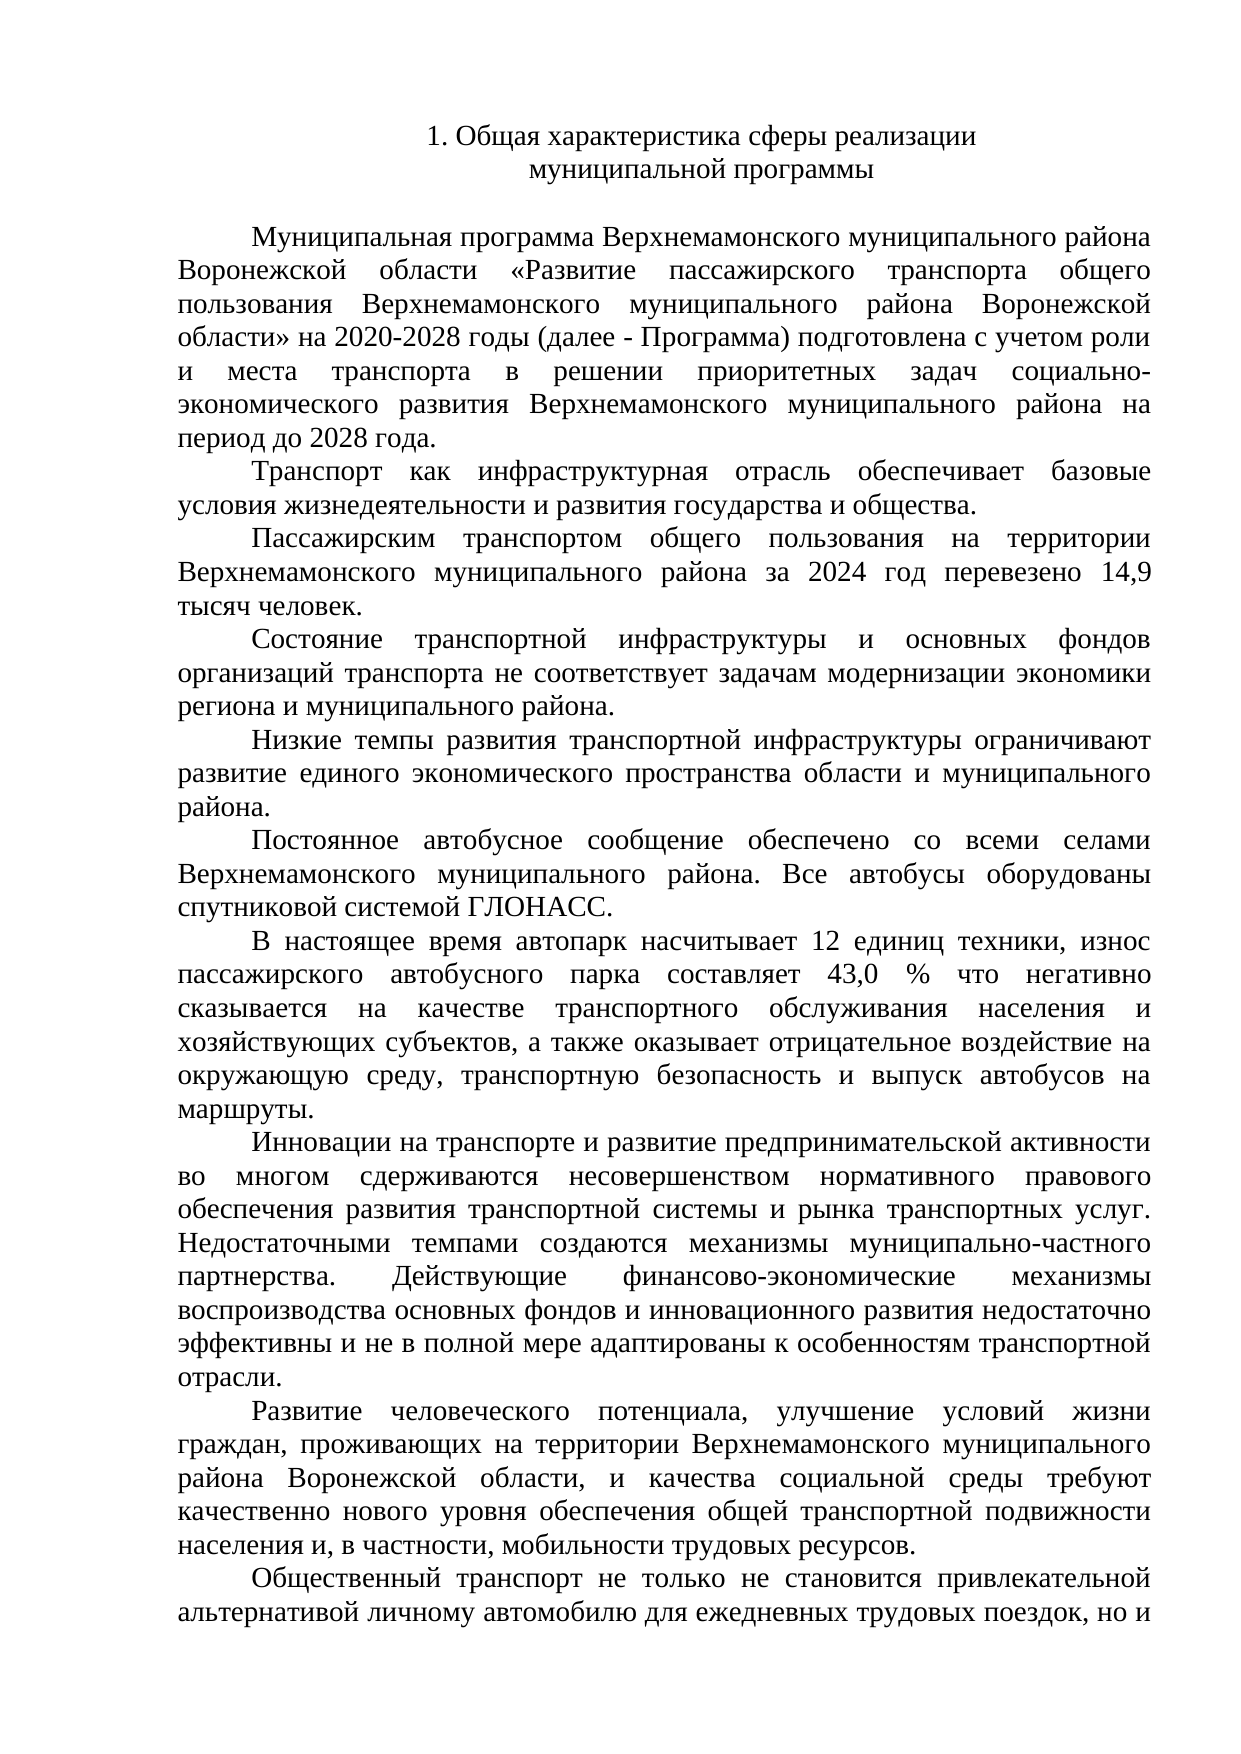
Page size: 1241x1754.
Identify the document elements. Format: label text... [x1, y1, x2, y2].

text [177, 1560, 1152, 1627]
text 1. Общая характеристика сферы реализации [177, 118, 1152, 152]
text Транспорт как инфраструктурная отрасль обеспечивает базовые условия жизнедеятельности и развития государства и общества. [177, 453, 1152, 521]
text Пассажирским транспортом общего пользования на территории Верхнемамонского муниципального района за 2024 год перевезено 14,9 тысяч человек. [177, 521, 1152, 621]
text Состояние транспортной инфраструктуры и основных фондов организаций транспорта не соответствует задачам модернизации экономики региона и муниципального района. [177, 621, 1152, 722]
text В настоящее время автопарк насчитывает 12 единиц техники, износ пассажирского автобусного парка составляет 43,0 % что негативно сказывается на качестве транспортного обслуживания населения и хозяйствующих субъектов, а также оказывает отрицательное воздействие на окружающую среду, транспортную безопасность и выпуск автобусов на маршруты. [177, 923, 1152, 1124]
text Инновации на транспорте и развитие предпринимательской активности во многом сдерживаются несовершенством нормативного правового обеспечения развития транспортной системы и рынка транспортных услуг. Недостаточными темпами создаются механизмы муниципально-частного партнерства. Действующие финансово-экономические механизмы воспроизводства основных фондов и инновационного развития недостаточно эффективны и не в полной мере адаптированы к особенностям транспортной отрасли. [177, 1124, 1152, 1393]
text Низкие темпы развития транспортной инфраструктуры ограничивают развитие единого экономического пространства области и муниципального района. [177, 722, 1152, 822]
text Развитие человеческого потенциала, улучшение условий жизни граждан, проживающих на территории Верхнемамонского муниципального района Воронежской области, и качества социальной среды требуют качественно нового уровня обеспечения общей транспортной подвижности населения и, в частности, мобильности трудовых ресурсов. [177, 1393, 1152, 1560]
text Постоянное автобусное сообщение обеспечено со всеми селами Верхнемамонского муниципального района. Все автобусы оборудованы спутниковой системой ГЛОНАСС. [177, 822, 1152, 923]
text муниципальной программы [177, 152, 1152, 185]
text Муниципальная программа Верхнемамонского муниципального района Воронежской области «Развитие пассажирского транспорта общего пользования Верхнемамонского муниципального района Воронежской области» на 2020-2028 годы (далее - Программа) подготовлена с учетом роли и места транспорта в решении приоритетных задач социально-экономического развития Верхнемамонского муниципального района на период до 2028 года. [177, 219, 1152, 453]
